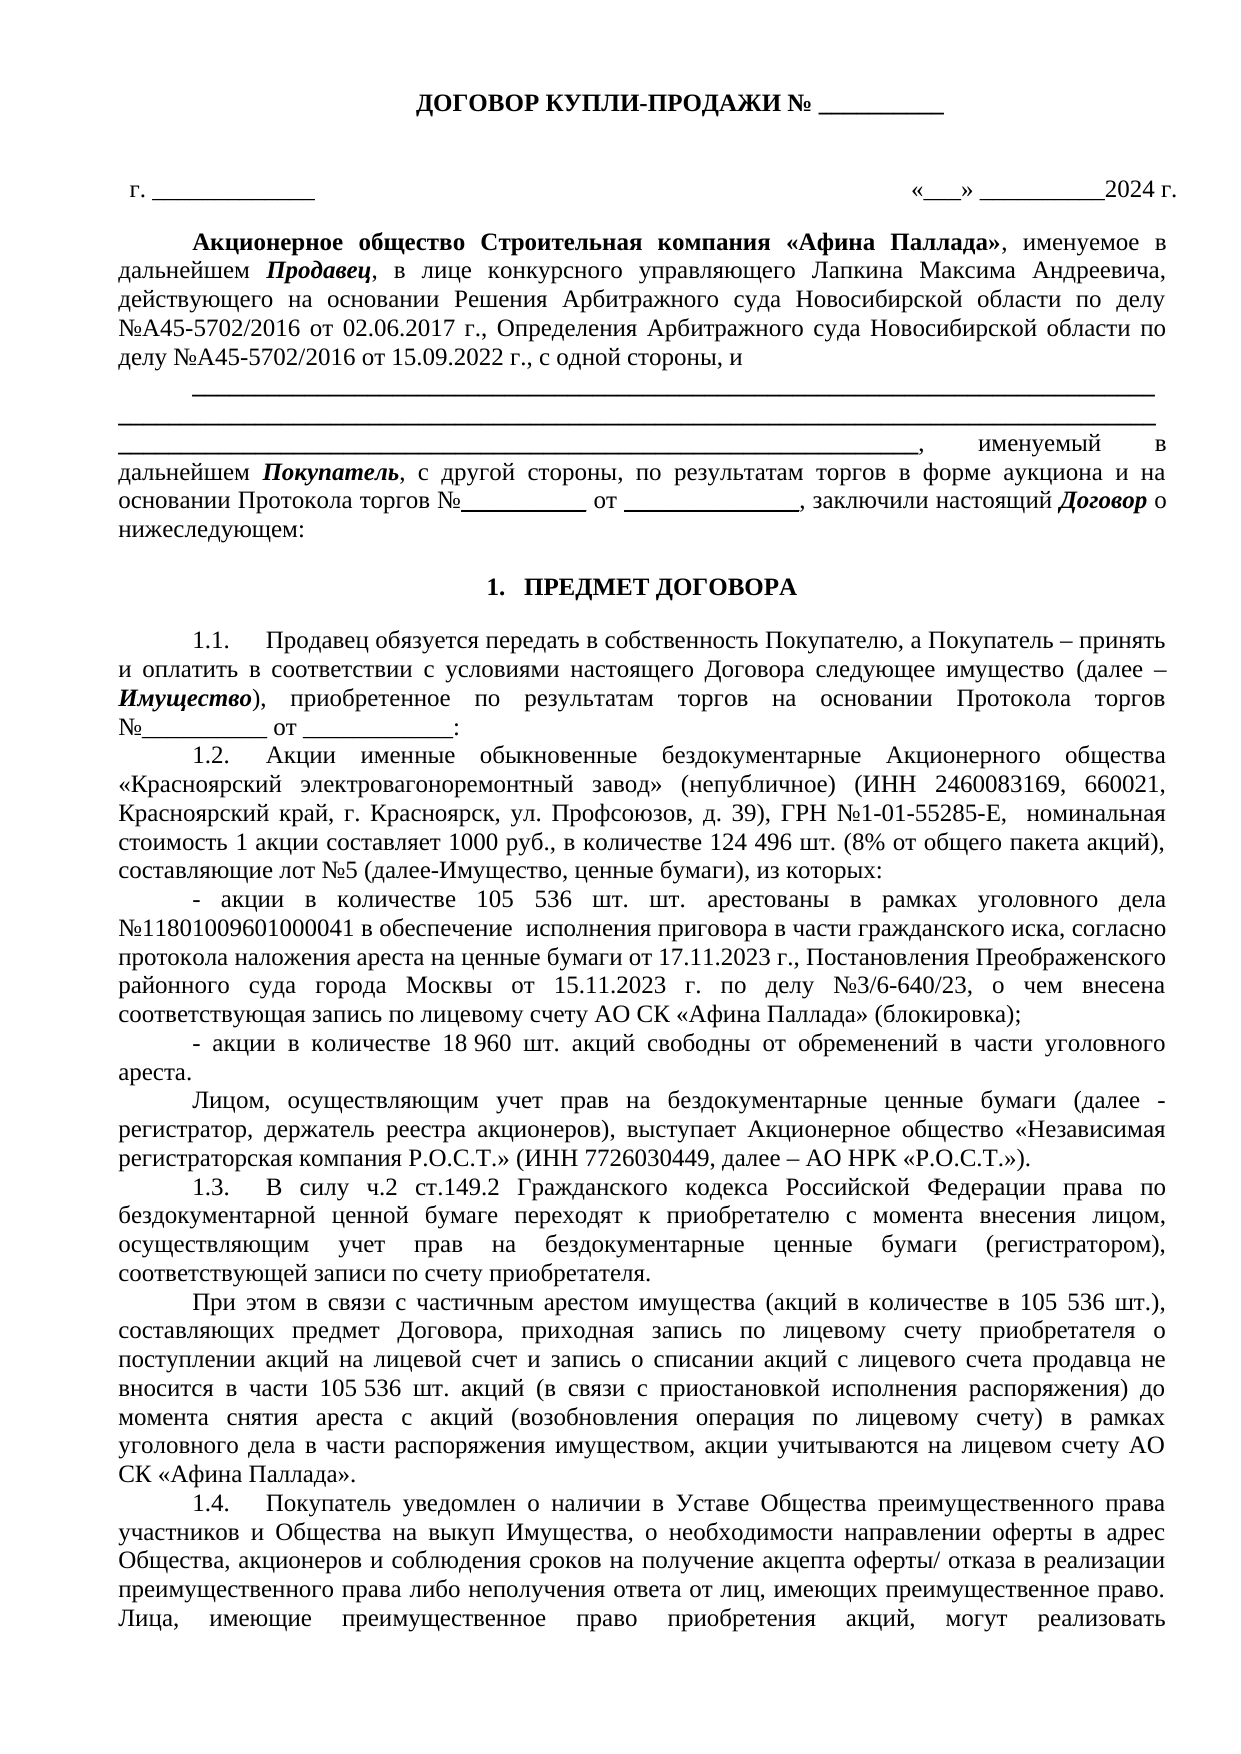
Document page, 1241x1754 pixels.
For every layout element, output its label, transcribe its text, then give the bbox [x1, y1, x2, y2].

list ПРЕДМЕТ ДОГОВОРА [117, 572, 1167, 601]
table_header «___» __________2024 г. [620, 174, 1192, 203]
list Продавец обязуется передать в собственность Покупателю, а Покупатель – принять и оплатить в соответствии с условиями настоящего Договора следующее имущество (далее – Имущество), приобретенное по результатам торгов на основании Протокола торгов №__________ от ____________: [118, 626, 1167, 741]
list В силу ч.2 ст.149.2 Гражданского кодекса Российской Федерации права по бездокументарной ценной бумаге переходят к приобретателю с момента внесения лицом, осуществляющим учет прав на бездокументарные ценные бумаги (регистратором), соответствующей записи по счету приобретателя. [118, 1172, 1167, 1287]
text ________________________________________________________________________________________________________________________________________________________________________________________________________________________________, именуемый в дальнейшем Покупатель, с другой стороны, по результатам торгов в форме аукциона и на основании Протокола торгов №__________ от ______________, заключили настоящий Договор о нижеследующем: [118, 371, 1167, 543]
text ДОГОВОР КУПЛИ-ПРОДАЖИ № __________ [118, 88, 1167, 117]
table_header г. _____________ [118, 174, 619, 203]
list - акции в количестве 18 960 шт. акций свободны от обременений в части уголовного ареста. [118, 1028, 1167, 1086]
list - акции в количестве 105 536 шт. шт. арестованы в рамках уголовного дела №11801009601000041 в обеспечение исполнения приговора в части гражданского иска, согласно протокола наложения ареста на ценные бумаги от 17.11.2023 г., Постановления Преображенского районного суда города Москвы от 15.11.2023 г. по делу №3/6-640/23, о чем внесена соответствующая запись по лицевому счету АО СК «Афина Паллада» (блокировка); [118, 884, 1167, 1028]
text Лицом, осуществляющим учет прав на бездокументарные ценные бумаги (далее - регистратор, держатель реестра акционеров), выступает Акционерное общество «Независимая регистраторская компания Р.О.С.Т.» (ИНН 7726030449, далее – АО НРК «Р.О.С.Т.»). [118, 1086, 1167, 1172]
text Акционерное общество Строительная компания «Афина Паллада», именуемое в дальнейшем Продавец, в лице конкурсного управляющего Лапкина Максима Андреевича, действующего на основании Решения Арбитражного суда Новосибирской области по делу №А45-5702/2016 от 02.06.2017 г., Определения Арбитражного суда Новосибирской области по делу №А45-5702/2016 от 15.09.2022 г., с одной стороны, и [118, 227, 1167, 371]
list Акции именные обыкновенные бездокументарные Акционерного общества «Красноярский электровагоноремонтный завод» (непубличное) (ИНН 2460083169, 660021, Красноярский край, г. Красноярск, ул. Профсоюзов, д. 39), ГРН №1-01-55285-E, номинальная стоимость 1 акции составляет 1000 руб., в количестве 124 496 шт. (8% от общего пакета акций), составляющие лот №5 (далее-Имущество, ценные бумаги), из которых: [118, 741, 1167, 884]
list При этом в связи с частичным арестом имущества (акций в количестве в 105 536 шт.), составляющих предмет Договора, приходная запись по лицевому счету приобретателя о поступлении акций на лицевой счет и запись о списании акций с лицевого счета продавца не вносится в части 105 536 шт. акций (в связи с приостановкой исполнения распоряжения) до момента снятия ареста с акций (возобновления операция по лицевому счету) в рамках уголовного дела в части распоряжения имуществом, акции учитываются на лицевом счету АО СК «Афина Паллада». [118, 1287, 1167, 1488]
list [118, 1488, 1167, 1632]
